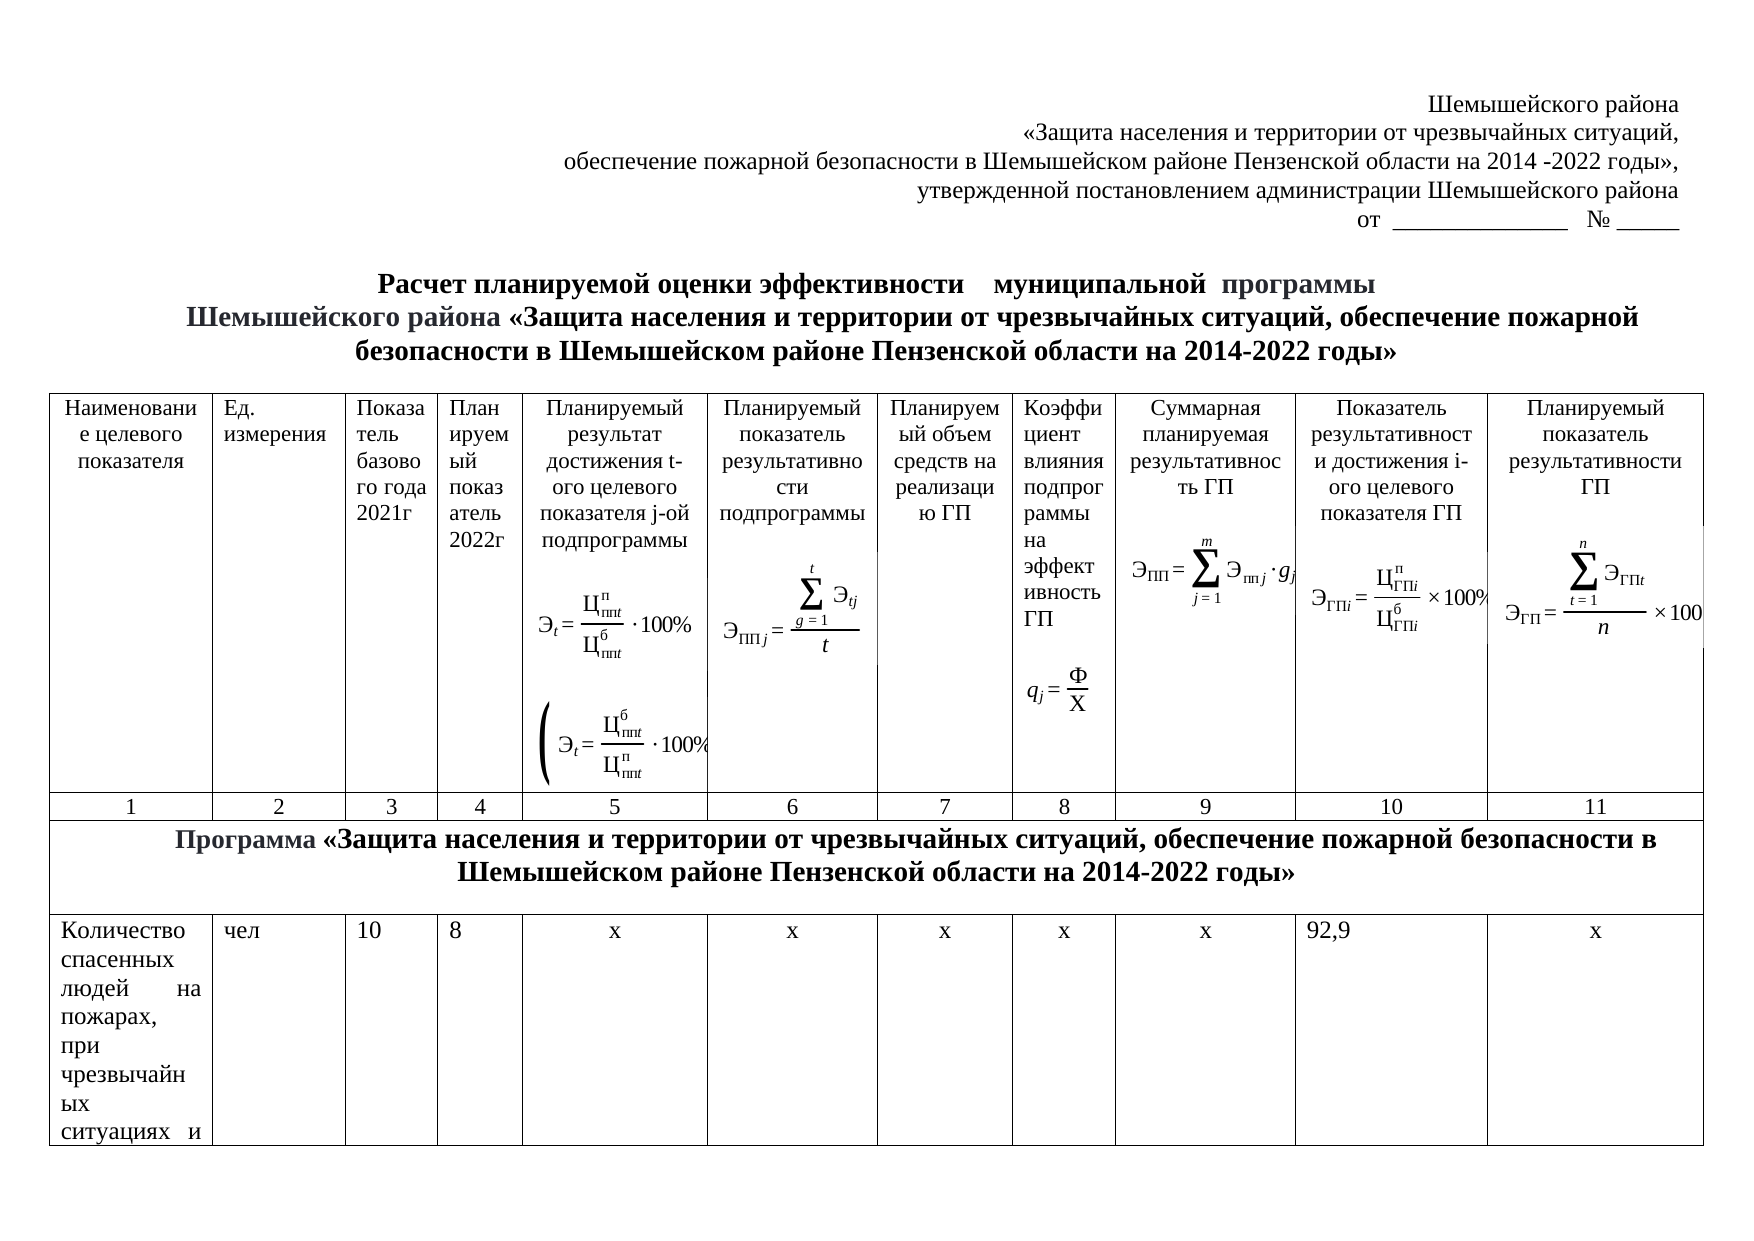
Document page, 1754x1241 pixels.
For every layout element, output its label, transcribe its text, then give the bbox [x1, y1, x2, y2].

table_header Наименование целевого показателя [50, 394, 212, 792]
table_cell х [1488, 915, 1703, 1145]
table_header Планируемый показатель результативности ГП [1488, 394, 1703, 792]
table_cell х [878, 915, 1012, 1145]
table_cell 5 [523, 793, 707, 820]
table_cell чел [213, 915, 345, 1145]
table_cell 11 [1488, 793, 1703, 820]
table_header Показатель результативности достижения i-ого целевого показателя ГП [1296, 394, 1487, 792]
table_cell 1 [50, 793, 212, 820]
text Шемышейского района [74, 89, 1679, 117]
table_header Коэффициент влияния подпрограммы на эффективность ГП [1013, 394, 1115, 792]
table_cell 3 [346, 793, 437, 820]
table_header Суммарная планируемая результативность ГП [1116, 394, 1295, 792]
text от ______________ № _____ [74, 204, 1679, 232]
text обеспечение пожарной безопасности в Шемышейском районе Пензенской области на 2014 -2022 годы», [74, 146, 1679, 175]
table_header Планируемый результат достижения t-ого целевого показателя j-ой подпрограммы [523, 394, 707, 792]
table_cell х [523, 915, 707, 1145]
table_header Показатель базового года 2021г [346, 394, 437, 792]
table_header Ед. измерения [213, 394, 345, 792]
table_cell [50, 915, 212, 1145]
table_header Планируемый показатель 2022г [438, 394, 522, 792]
table_header Планируемый показатель результативности подпрограммы [708, 394, 877, 792]
text Шемышейского района «Защита населения и территории от чрезвычайных ситуаций, обеспечение пожарной безопасности в Шемышейском районе Пензенской области на 2014-2022 годы» [74, 299, 1679, 367]
table_cell 7 [878, 793, 1012, 820]
table_cell 8 [1013, 793, 1115, 820]
table_cell 8 [438, 915, 522, 1145]
table_cell 92,9 [1296, 915, 1487, 1145]
table_cell 10 [346, 915, 437, 1145]
text «Защита населения и территории от чрезвычайных ситуаций, [74, 117, 1679, 146]
text Расчет планируемой оценки эффективности муниципальной программы [74, 266, 1679, 299]
table_cell 6 [708, 793, 877, 820]
table_cell 10 [1296, 793, 1487, 820]
table_cell Программа «Защита населения и территории от чрезвычайных ситуаций, обеспечение пожарной безопасности в Шемышейском районе Пензенской области на 2014-2022 годы» [50, 821, 1703, 914]
text утвержденной постановлением администрации Шемышейского района [74, 175, 1679, 204]
table_cell х [1116, 915, 1295, 1145]
table_cell 2 [213, 793, 345, 820]
table_header Планируемый объем средств на реализацию ГП [878, 394, 1012, 792]
table_cell х [1013, 915, 1115, 1145]
table_cell х [708, 915, 877, 1145]
table_cell 4 [438, 793, 522, 820]
table_cell 9 [1116, 793, 1295, 820]
